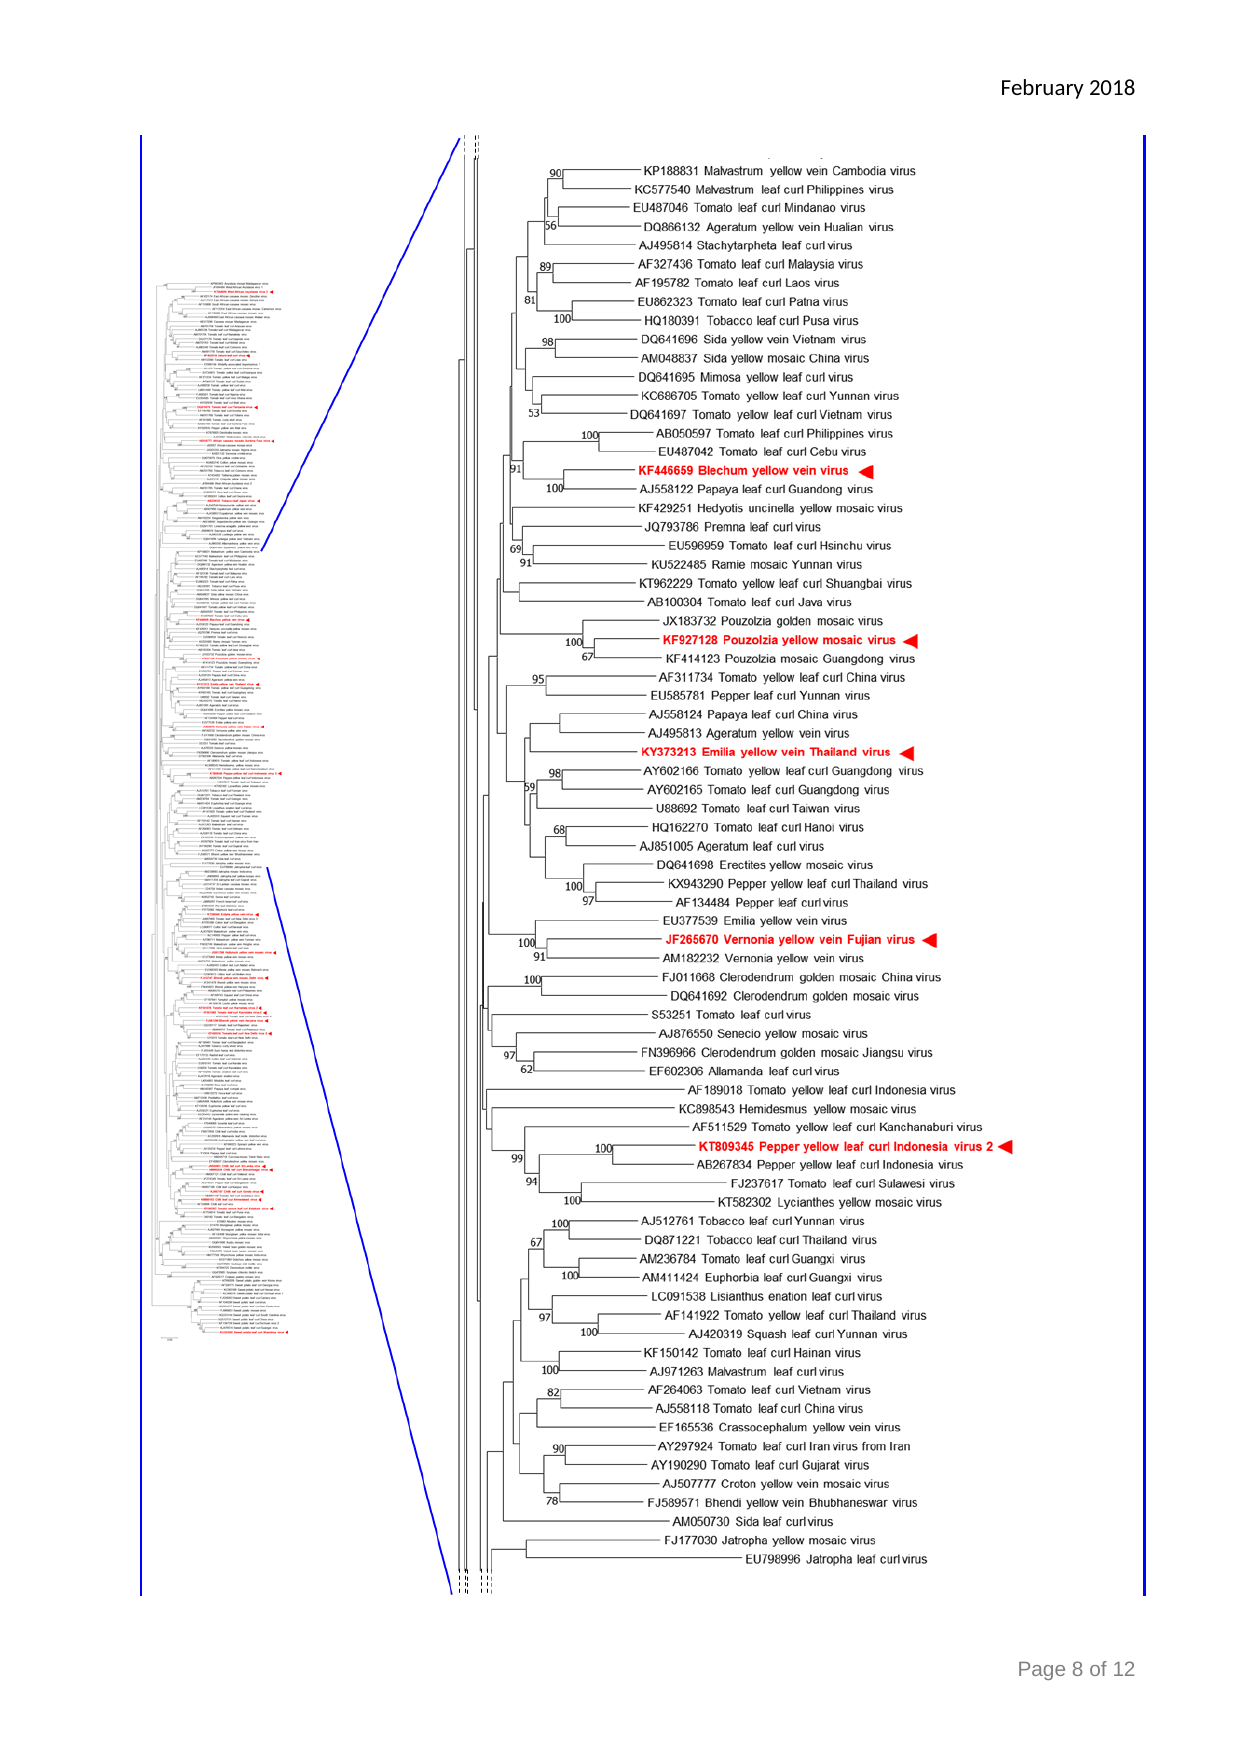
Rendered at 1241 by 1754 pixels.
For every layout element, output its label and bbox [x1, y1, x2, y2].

picture [150, 135, 1039, 1596]
